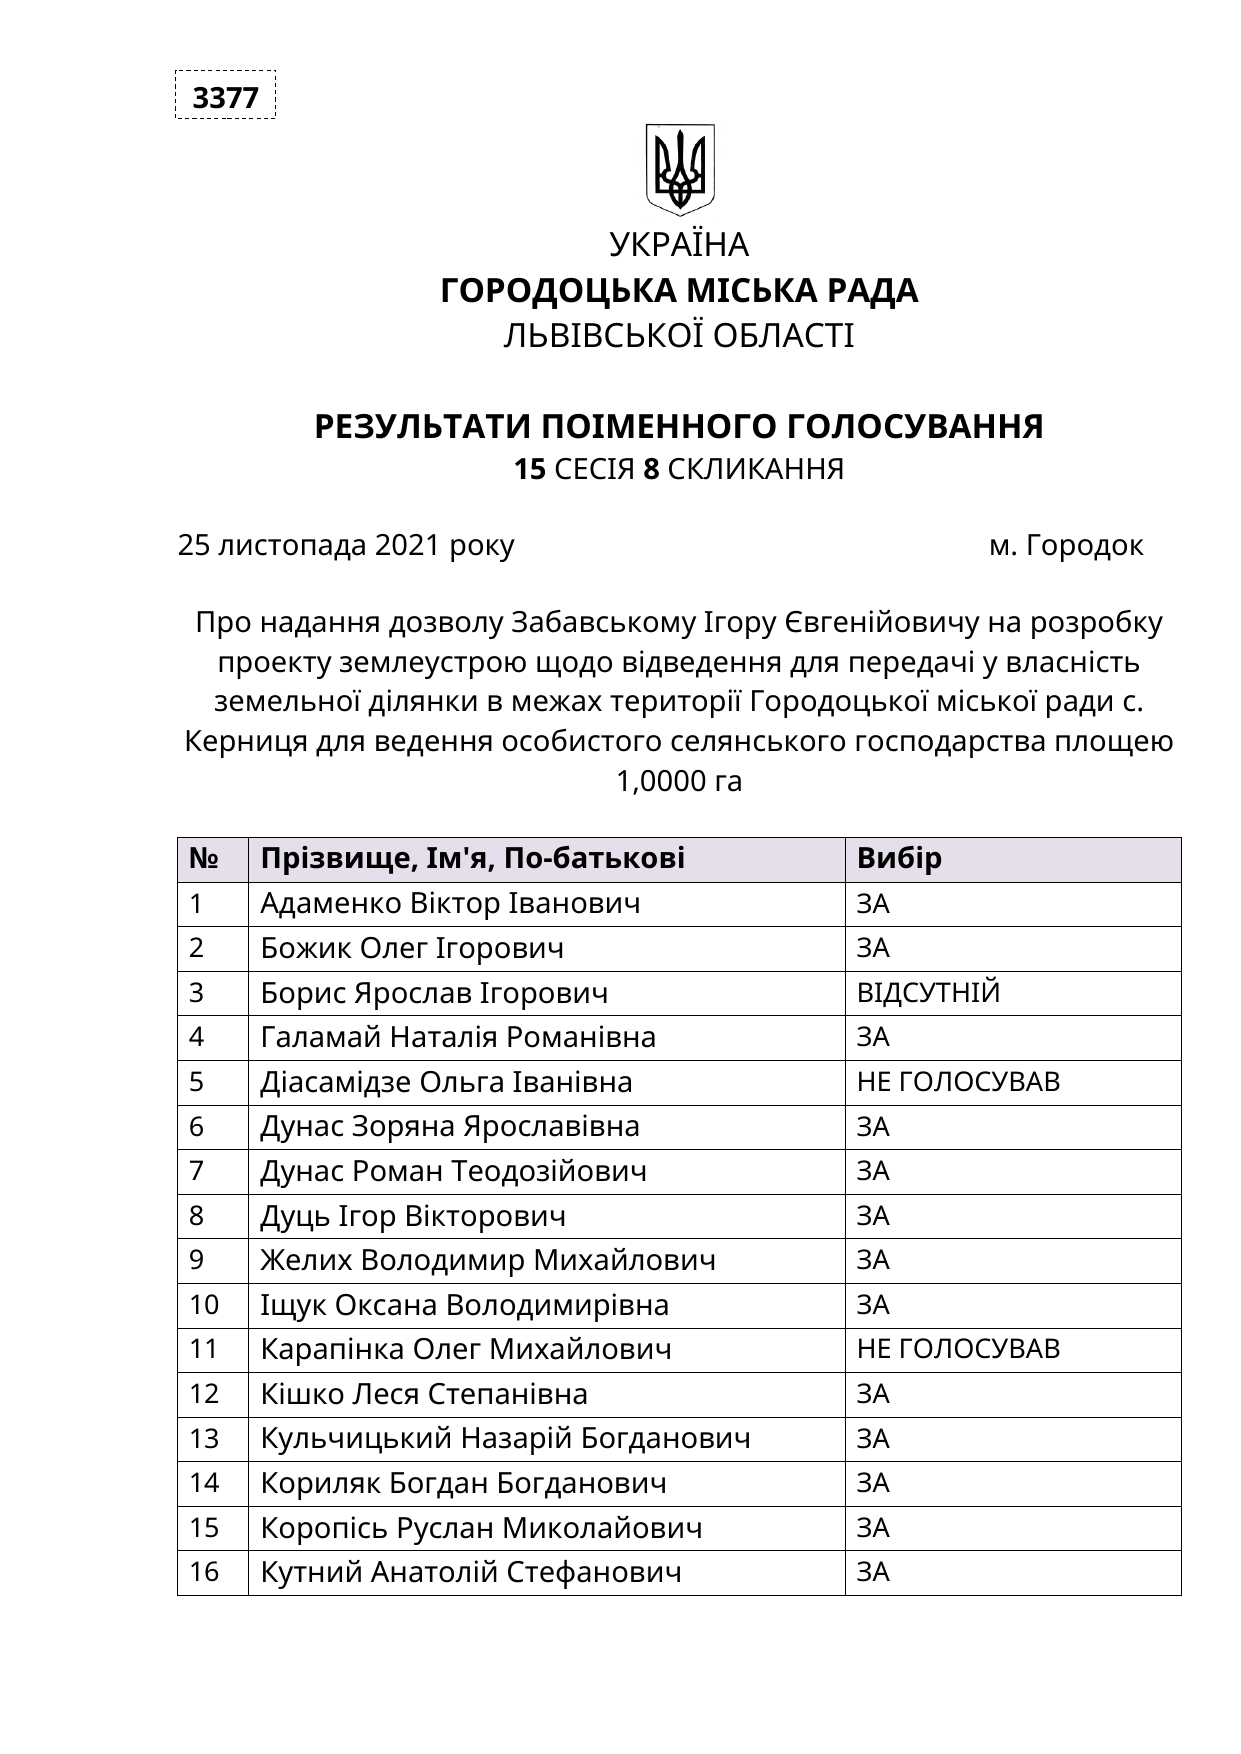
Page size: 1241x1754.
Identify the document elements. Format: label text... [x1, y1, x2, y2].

text ГОРОДОЦЬКА МІСЬКА РАДА [177, 266, 1181, 312]
table_cell ЗА [846, 1016, 1181, 1060]
table_cell ЗА [846, 1195, 1181, 1238]
table_cell 15 [178, 1507, 248, 1550]
table_cell Кульчицький Назарій Богданович [249, 1418, 845, 1461]
table_cell 10 [178, 1284, 248, 1327]
table_cell Карапінка Олег Михайлович [249, 1329, 845, 1372]
table_cell ЗА [846, 1373, 1181, 1417]
table_cell 4 [178, 1016, 248, 1060]
table_cell ЗА [846, 1551, 1181, 1595]
table_cell ЗА [846, 1462, 1181, 1506]
table_cell Кутний Анатолій Стефанович [249, 1551, 845, 1595]
table_header Прізвище, Ім'я, По-батькові [249, 838, 845, 882]
table_cell Кішко Леся Степанівна [249, 1373, 845, 1417]
table_cell ЗА [846, 883, 1181, 926]
table_cell 11 [178, 1329, 248, 1372]
table_cell ЗА [846, 1239, 1181, 1283]
picture [633, 118, 726, 221]
table_cell 7 [178, 1150, 248, 1194]
table_cell Дуць Ігор Вікторович [249, 1195, 845, 1238]
table_cell 9 [178, 1239, 248, 1283]
table_cell Борис Ярослав Ігорович [249, 972, 845, 1015]
table_cell ЗА [846, 1507, 1181, 1550]
table_cell Адаменко Віктор Іванович [249, 883, 845, 926]
table_cell 2 [178, 927, 248, 971]
table_cell 13 [178, 1418, 248, 1461]
table_cell ЗА [846, 1284, 1181, 1327]
table_cell Дунас Роман Теодозійович [249, 1150, 845, 1194]
table_cell 12 [178, 1373, 248, 1417]
table_cell Галамай Наталія Романівна [249, 1016, 845, 1060]
table_cell НЕ ГОЛОСУВАВ [846, 1329, 1181, 1372]
text РЕЗУЛЬТАТИ ПОІМЕННОГО ГОЛОСУВАННЯ [177, 403, 1181, 448]
table_cell 5 [178, 1061, 248, 1104]
table_cell Желих Володимир Михайлович [249, 1239, 845, 1283]
table_cell 1 [178, 883, 248, 926]
table_header Вибір [846, 838, 1181, 882]
table_cell ВІДСУТНІЙ [846, 972, 1181, 1015]
table_cell 16 [178, 1551, 248, 1595]
text ЛЬВІВСЬКОЇ ОБЛАСТІ [177, 312, 1181, 357]
table_cell Коропісь Руслан Миколайович [249, 1507, 845, 1550]
table_cell Кориляк Богдан Богданович [249, 1462, 845, 1506]
table_cell ЗА [846, 1106, 1181, 1149]
table_cell 6 [178, 1106, 248, 1149]
text 25 листопада 2021 року м. Городок [177, 525, 1181, 564]
table_cell 14 [178, 1462, 248, 1506]
table_cell 3 [178, 972, 248, 1015]
table_cell Дунас Зоряна Ярославівна [249, 1106, 845, 1149]
table_cell Діасамідзе Ольга Іванівна [249, 1061, 845, 1104]
table_cell Божик Олег Ігорович [249, 927, 845, 971]
text 15 СЕСІЯ 8 СКЛИКАННЯ [177, 448, 1181, 488]
text Про надання дозволу Забавському Ігору Євгенійовичу на розробку проекту землеустрою щодо відведення для передачі у власність земельної ділянки в межах території Городоцької міської ради с. Керниця для ведення особистого селянського господарства площею 1,0000 га [177, 601, 1181, 800]
table_cell ЗА [846, 1150, 1181, 1194]
table_cell ЗА [846, 927, 1181, 971]
table_cell 8 [178, 1195, 248, 1238]
table_cell ЗА [846, 1418, 1181, 1461]
table_header № [178, 838, 248, 882]
text УКРАЇНА [177, 221, 1181, 266]
table_cell НЕ ГОЛОСУВАВ [846, 1061, 1181, 1104]
table_cell Іщук Оксана Володимирівна [249, 1284, 845, 1327]
